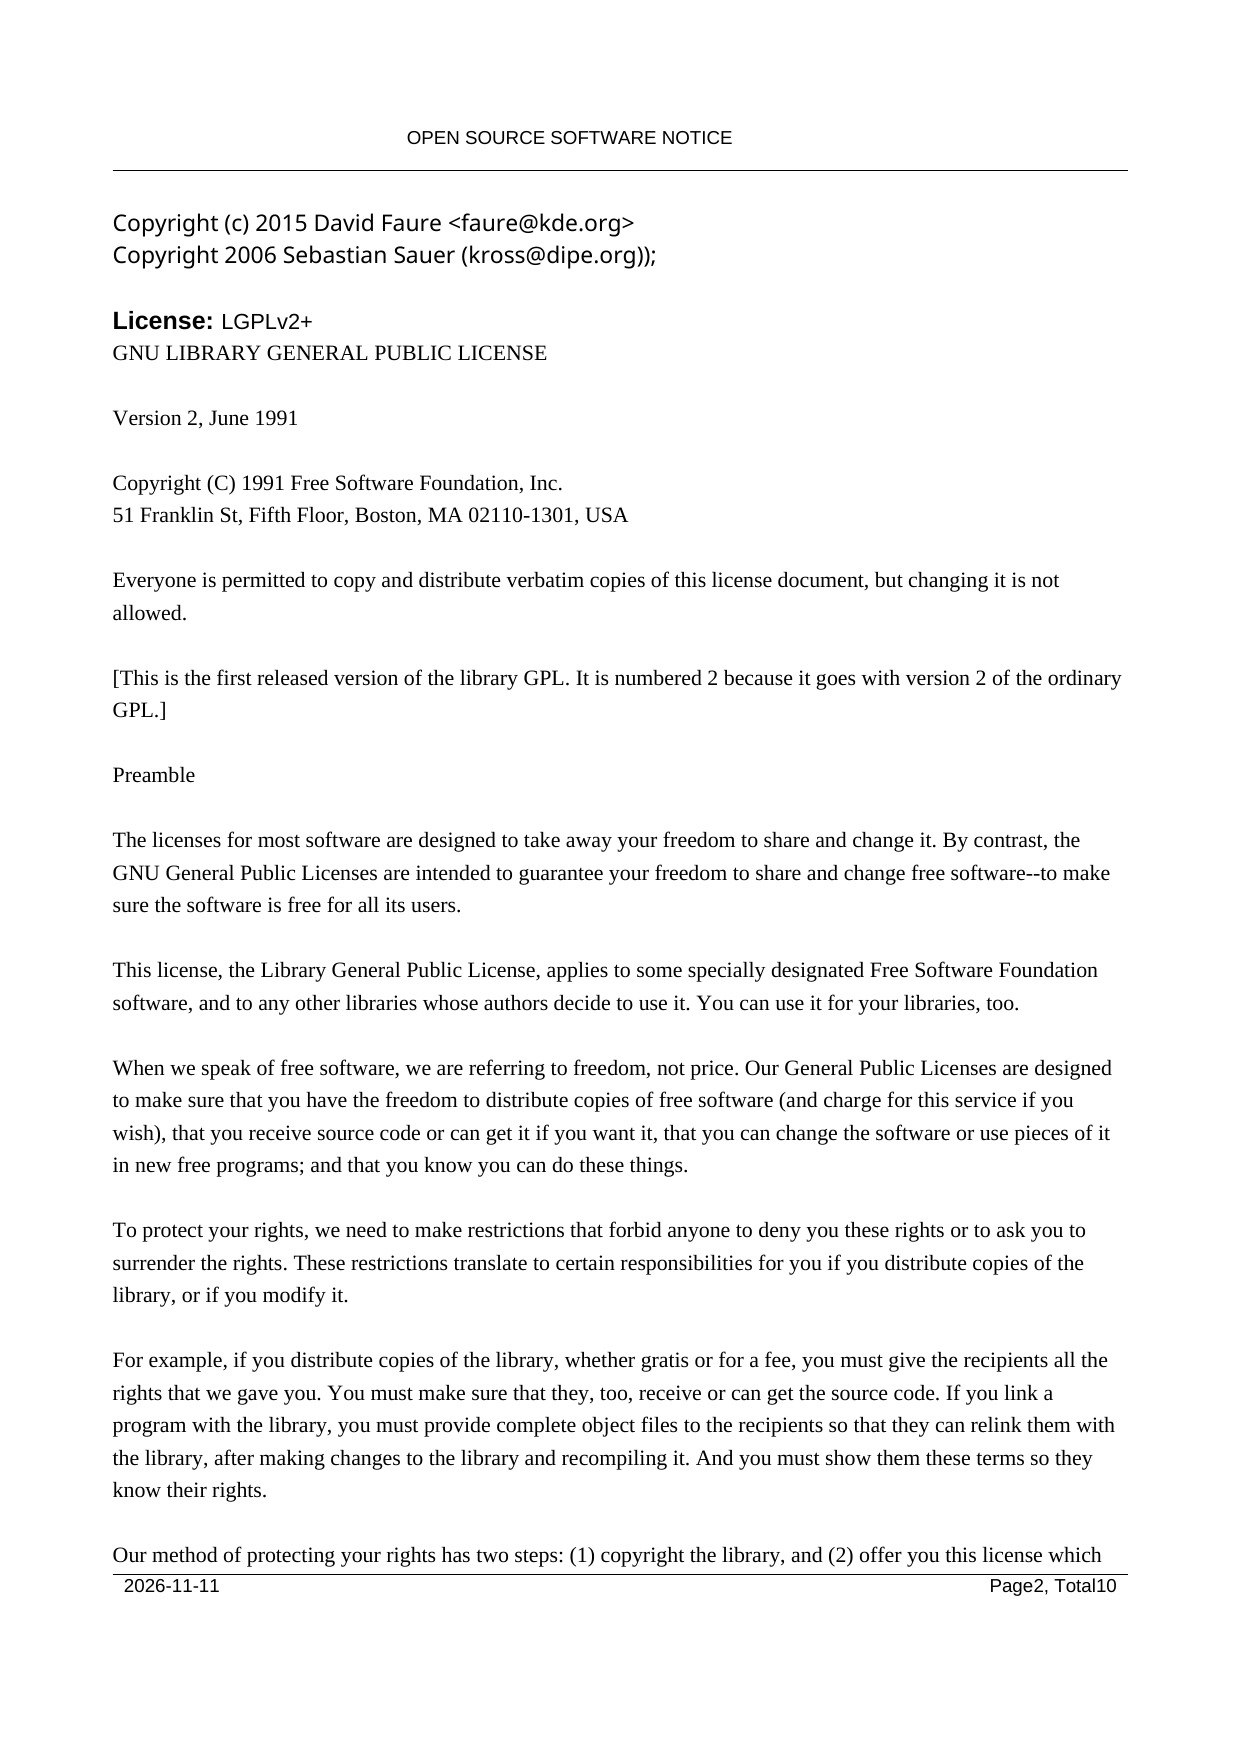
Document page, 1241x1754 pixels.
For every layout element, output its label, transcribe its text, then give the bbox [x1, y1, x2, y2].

text License: LGPLv2+ [112, 304, 1128, 336]
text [112, 206, 1128, 304]
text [112, 336, 1128, 1571]
